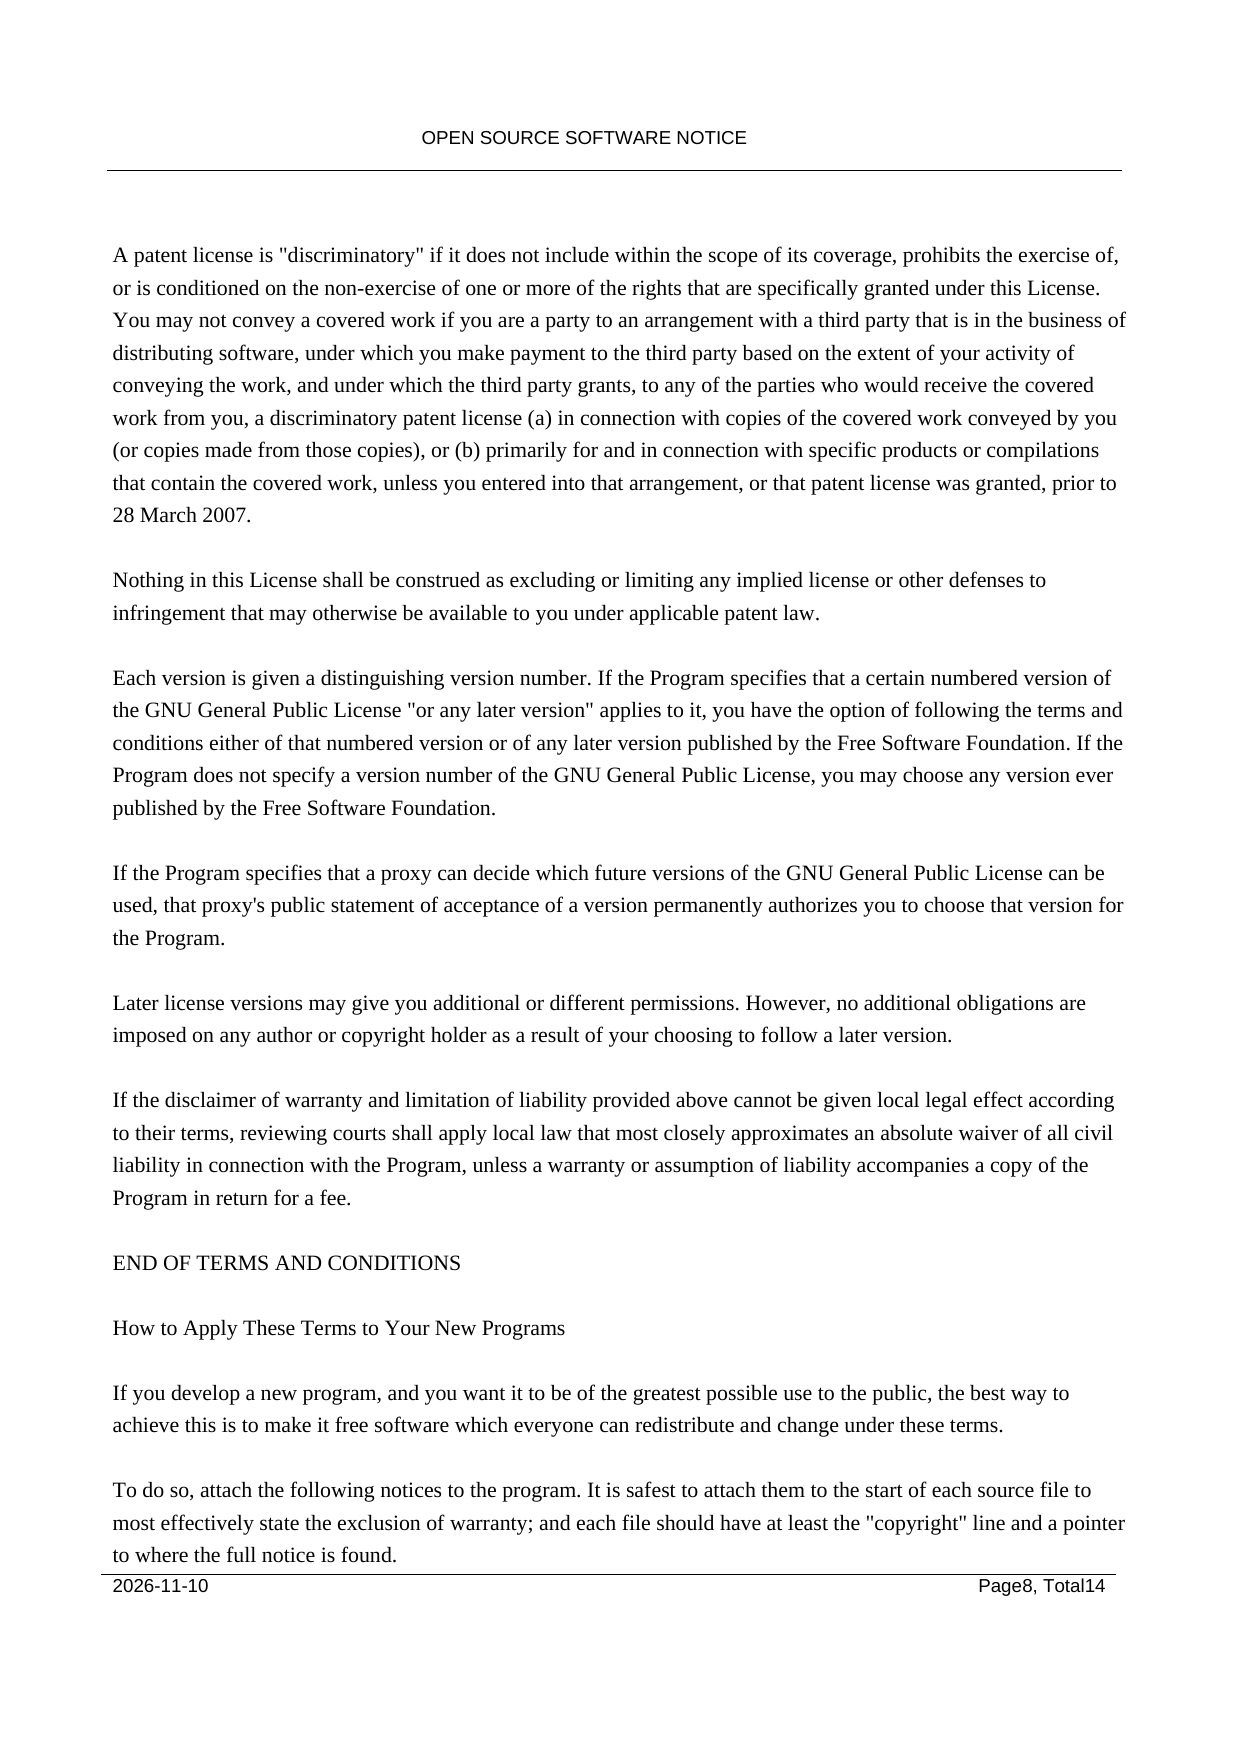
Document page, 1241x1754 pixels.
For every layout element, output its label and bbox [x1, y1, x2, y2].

text [112, 206, 1128, 1571]
